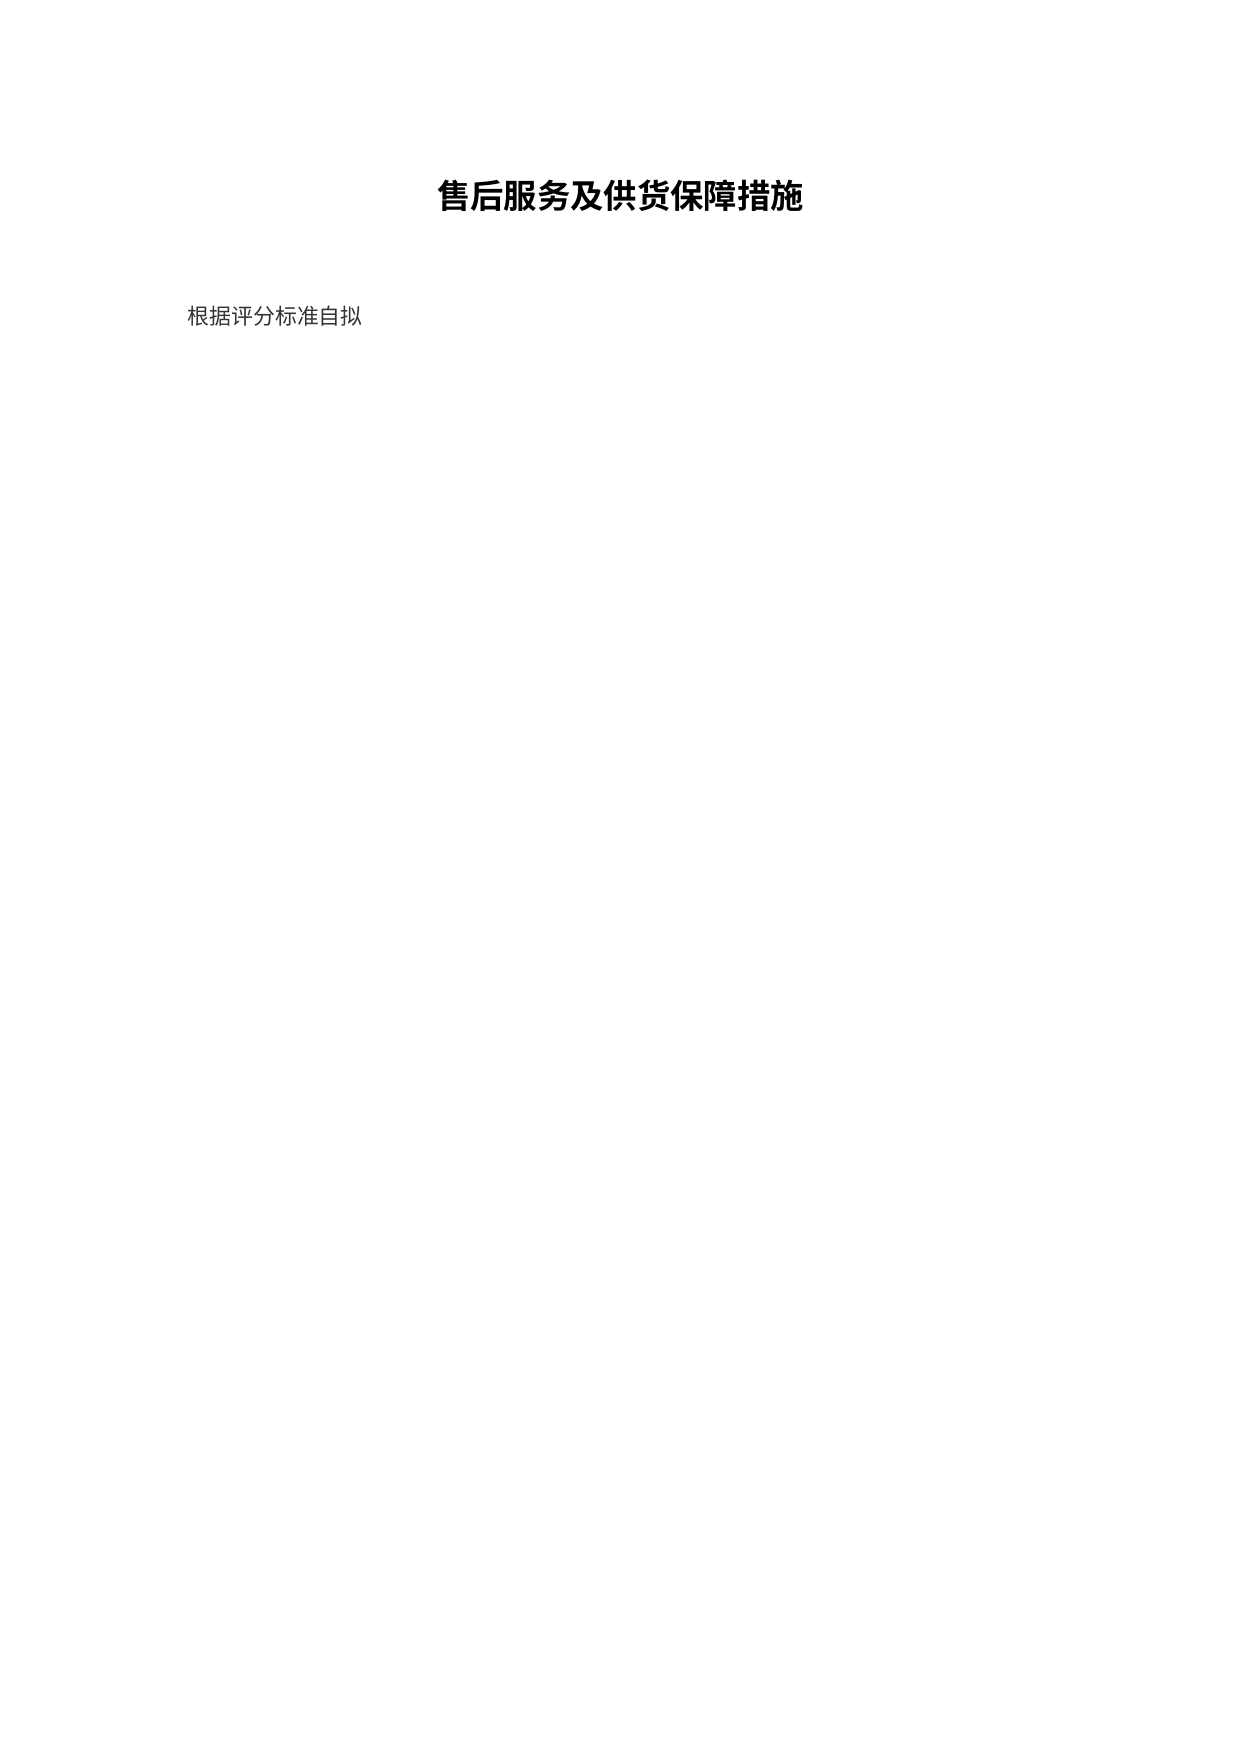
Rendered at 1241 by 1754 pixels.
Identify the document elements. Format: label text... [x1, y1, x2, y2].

text 售后服务及供货保障措施 [187, 162, 1053, 227]
text 根据评分标准自拟 [187, 298, 1053, 331]
